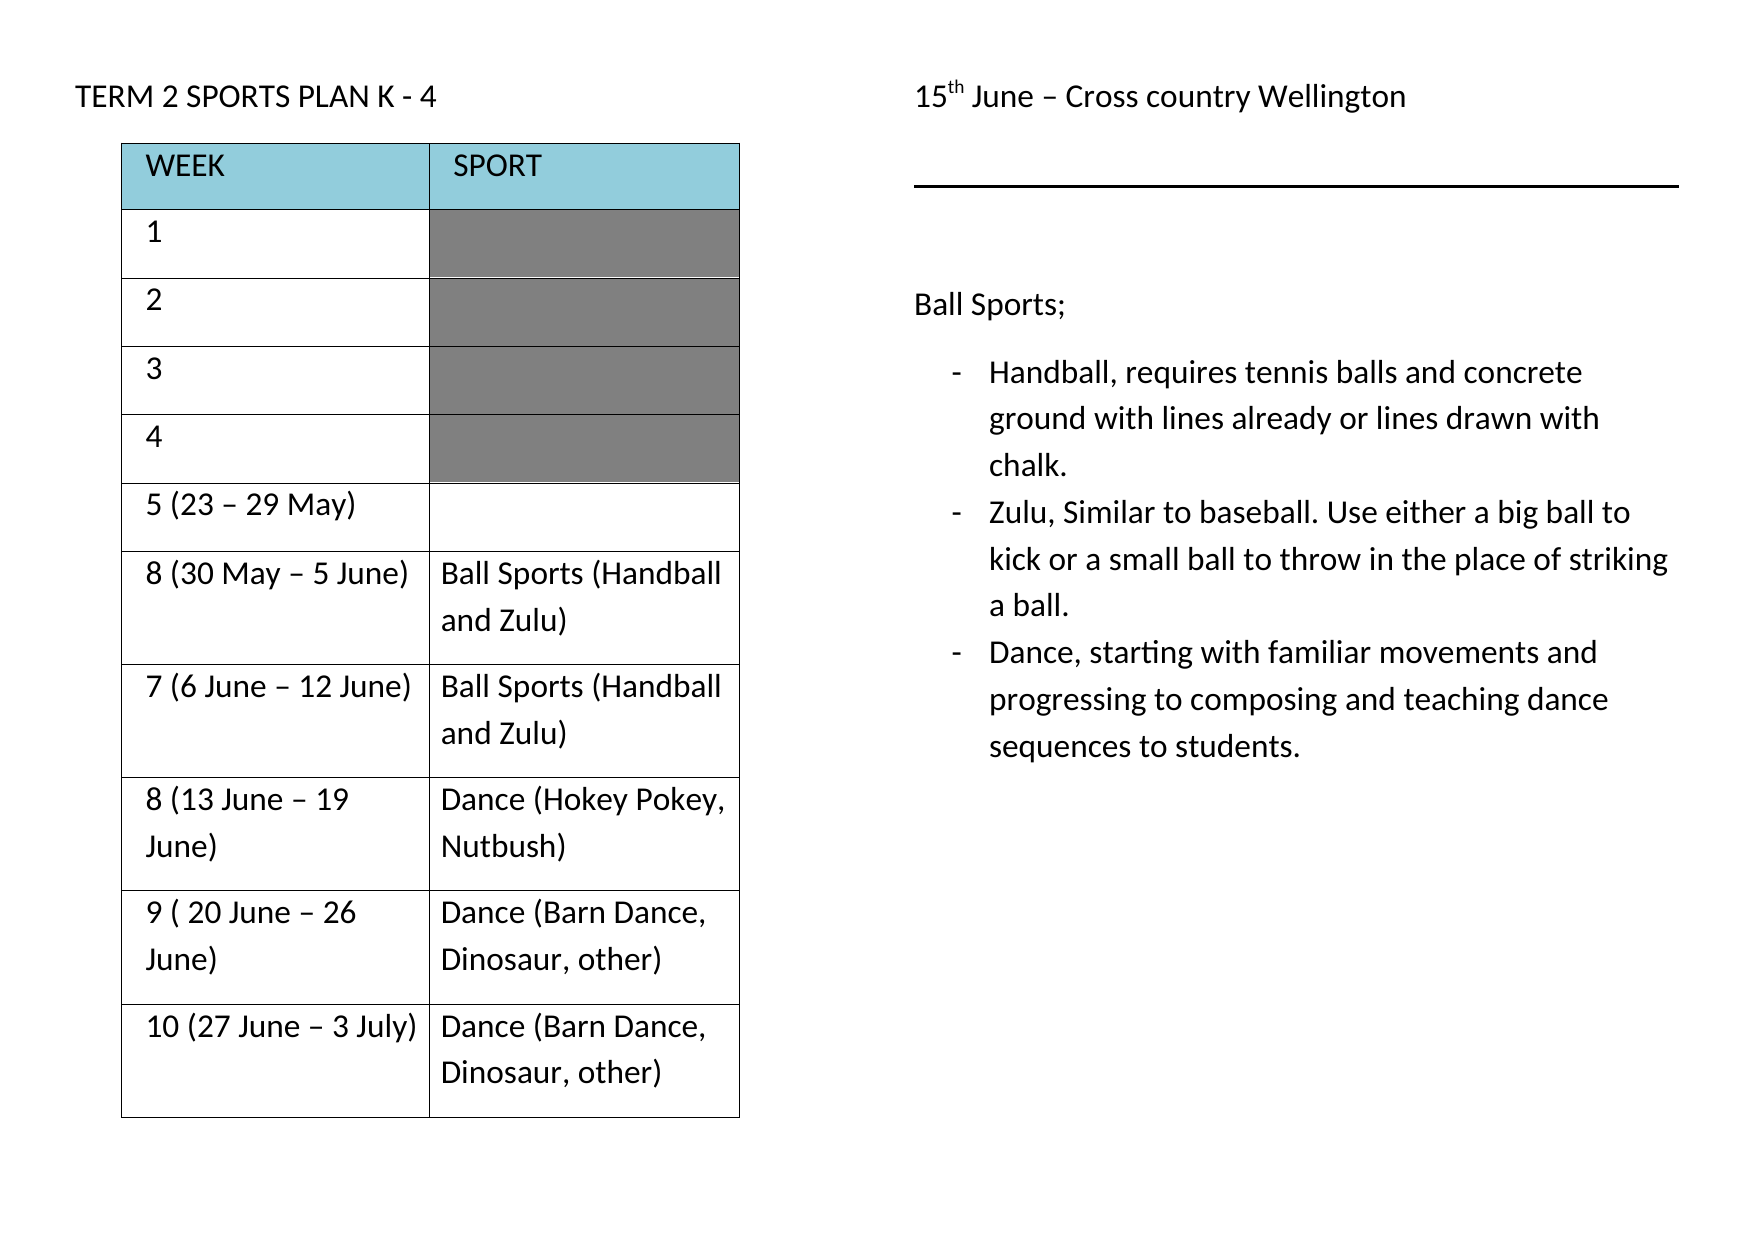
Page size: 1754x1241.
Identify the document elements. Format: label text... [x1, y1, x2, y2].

table_cell 3 [122, 347, 429, 414]
table_cell 1 [122, 210, 429, 277]
text Ball Sports; [914, 283, 1679, 324]
table_cell 4 [122, 415, 429, 482]
text 15th June – Cross country Wellington [914, 75, 1679, 116]
table_cell [430, 484, 739, 551]
table_cell Dance (Barn Dance, Dinosaur, other) [430, 891, 739, 1004]
table_cell 10 (27 June – 3 July) [122, 1005, 429, 1117]
table_header SPORT [430, 144, 739, 209]
table_cell Dance (Barn Dance, Dinosaur, other) [430, 1005, 739, 1117]
table_cell [430, 415, 739, 482]
table_cell Ball Sports (Handball and Zulu) [430, 665, 739, 777]
table_header WEEK [122, 144, 429, 209]
table_cell 5 (23 – 29 May) [122, 484, 429, 551]
table_cell 7 (6 June – 12 June) [122, 665, 429, 777]
table_cell [430, 347, 739, 414]
table_cell [430, 210, 739, 277]
table_cell Ball Sports (Handball and Zulu) [430, 552, 739, 664]
table_cell 2 [122, 279, 429, 346]
list Dance, starting with familiar movements and progressing to composing and teaching dance sequences to students. [951, 631, 1679, 766]
table_cell [430, 279, 739, 346]
table_cell 9 ( 20 June – 26 June) [122, 891, 429, 1004]
list Zulu, Similar to baseball. Use either a big ball to kick or a small ball to throw in the place of striking a ball. [951, 491, 1679, 625]
table_cell 8 (13 June – 19 June) [122, 778, 429, 890]
table_cell 8 (30 May – 5 June) [122, 552, 429, 664]
text TERM 2 SPORTS PLAN K - 4 [75, 75, 840, 116]
table_cell Dance (Hokey Pokey, Nutbush) [430, 778, 739, 890]
list Handball, requires tennis balls and concrete ground with lines already or lines drawn with chalk. [951, 351, 1679, 485]
